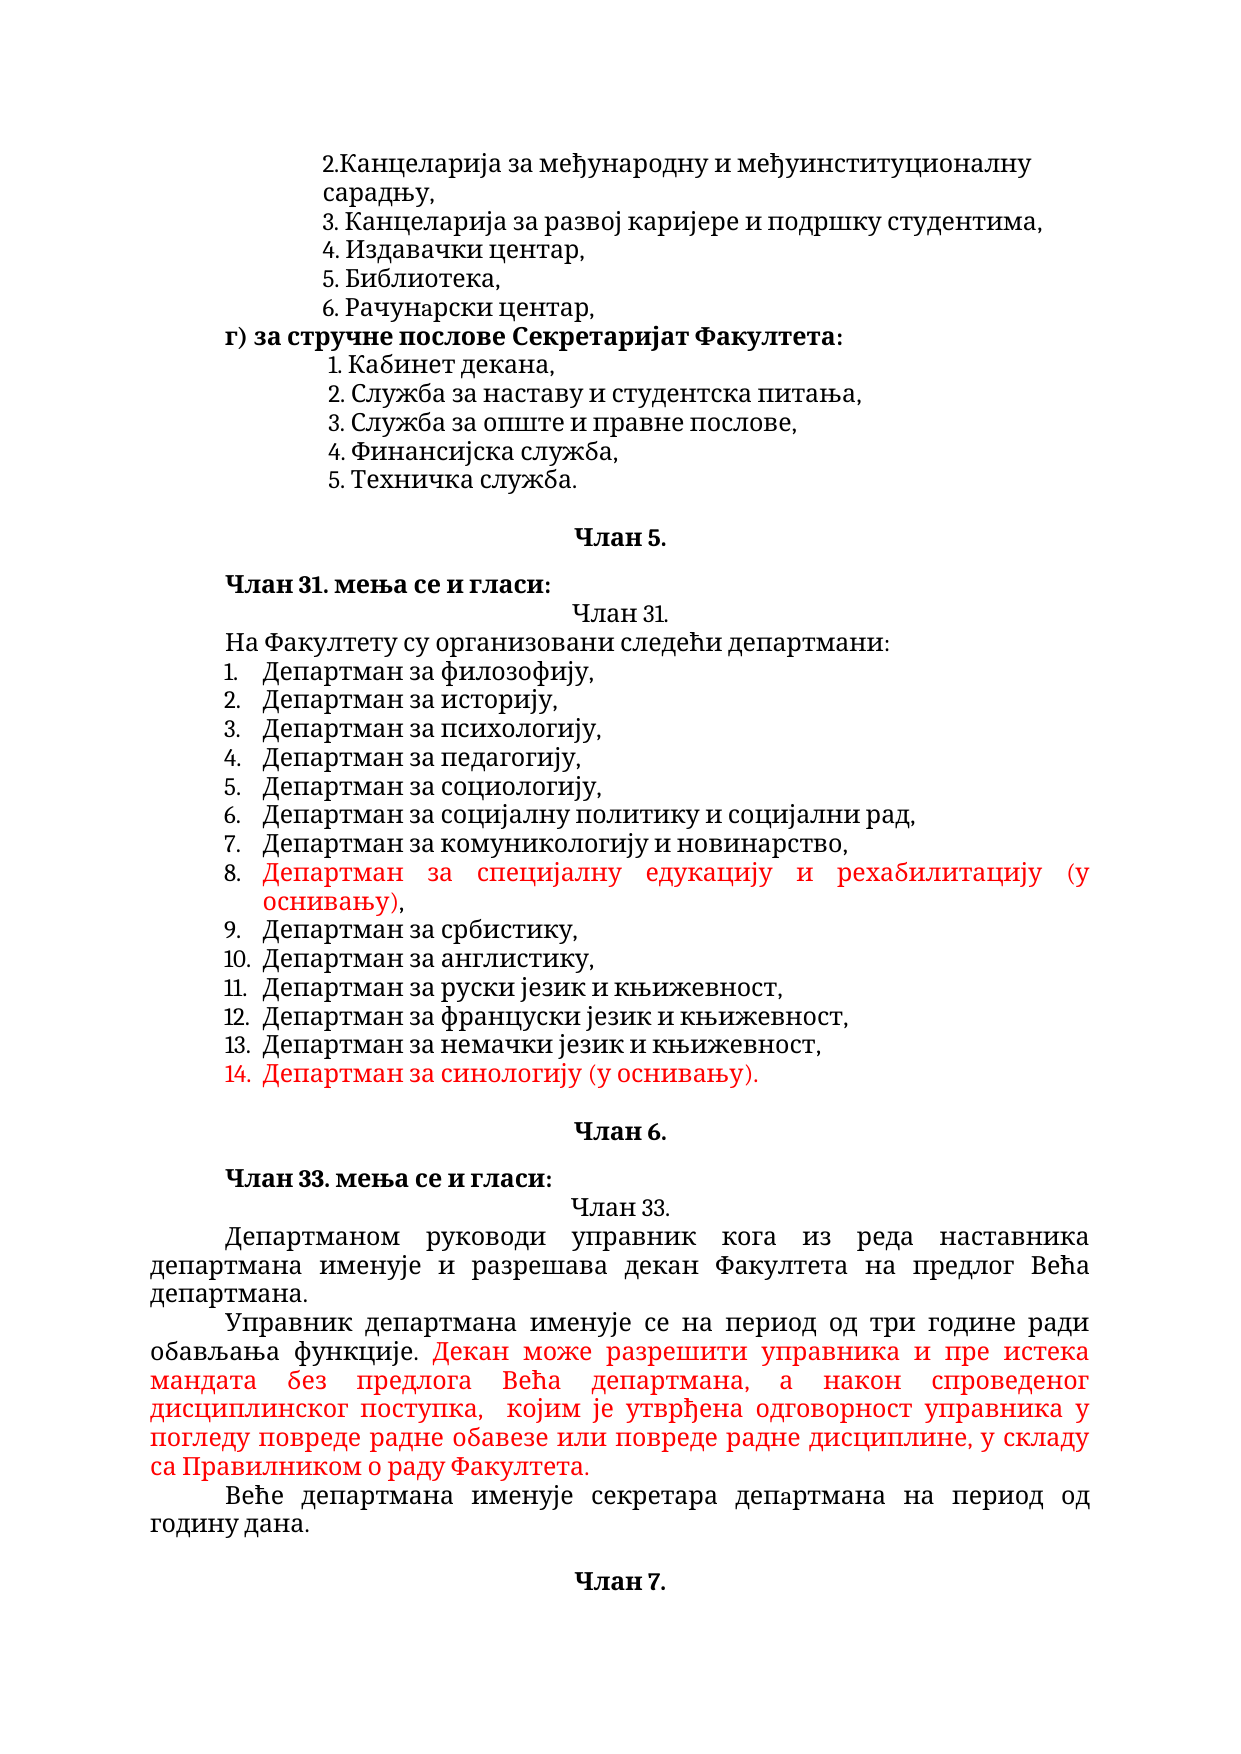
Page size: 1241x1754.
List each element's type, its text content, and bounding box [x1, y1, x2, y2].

list Департман за социјалну политику и социјални рад, [224, 801, 1090, 830]
text Веће департмана именује секретара депaртмана на период од годину дана. [150, 1482, 1090, 1539]
text 3. Служба за опште и правне послове, [328, 409, 1090, 437]
list Департман за немачки језик и књижевност, [225, 1031, 1090, 1060]
text 3. Канцеларија за развој каријере и подршку студентима, [322, 207, 1105, 236]
list Департман за француски језик и књижевност, [224, 1003, 1090, 1031]
text Члан 31. мења се и гласи: [150, 571, 1090, 600]
text 5. Библиотека, [150, 265, 1090, 294]
list Департман за психологију, [224, 715, 1090, 744]
text 6. Рачунaрски центар, [150, 294, 1090, 322]
text Управник департмана именује се на период од три године ради обављања функције. Декан може разрешити управника и пре истека мандата без предлога Већа департмана, а након спроведеног дисциплинског поступка, којим је утврђена одговорност управника у погледу повреде радне обавезе или повреде радне дисциплине, у складу са Правилником о раду Факултета. [150, 1309, 1090, 1482]
text Члан 7. [150, 1568, 1090, 1597]
text Члан 6. [150, 1118, 1090, 1146]
text На Факултету су организовани следећи департмани: [150, 629, 1090, 658]
list Департман за филозофију, [224, 658, 1090, 686]
list Департман за србистику, [224, 916, 1090, 945]
text 2. Служба за наставу и студентска питања, [328, 380, 1090, 409]
text Департманом руководи управник кога из реда наставника департмана именује и разрешава декан Факултета на предлог Већа департмана. [150, 1223, 1090, 1309]
text 4. Финансијска служба, [328, 437, 1090, 466]
list Департман за социологију, [224, 773, 1090, 801]
text Члан 33. мења се и гласи: [150, 1165, 1090, 1194]
text 4. Издавачки центар, [322, 236, 1105, 265]
list Департман за синологију (у оснивању). [225, 1060, 1090, 1089]
list Департман за руски језик и књижевност, [224, 974, 1090, 1003]
list Департман за историју, [224, 686, 1090, 715]
list Департман за педагогију, [224, 744, 1090, 773]
list Департман за комуникологију и новинарство, [224, 830, 1090, 859]
text Члан 31. [150, 600, 1090, 629]
text 2.Канцеларија за међународну и међуинституционалну сарадњу, [322, 150, 1105, 207]
text 5. Техничка служба. [328, 466, 1090, 495]
list Департман за специјалну едукацију и рехабилитацију (у оснивању), [224, 859, 1090, 916]
text г) за стручне послове Секретаријат Факултета: [150, 322, 1090, 351]
list Департман за англистику, [224, 945, 1090, 974]
text Члан 5. [150, 524, 1090, 552]
text Члан 33. [150, 1194, 1090, 1223]
text 1. Кабинет декана, [328, 351, 1090, 380]
